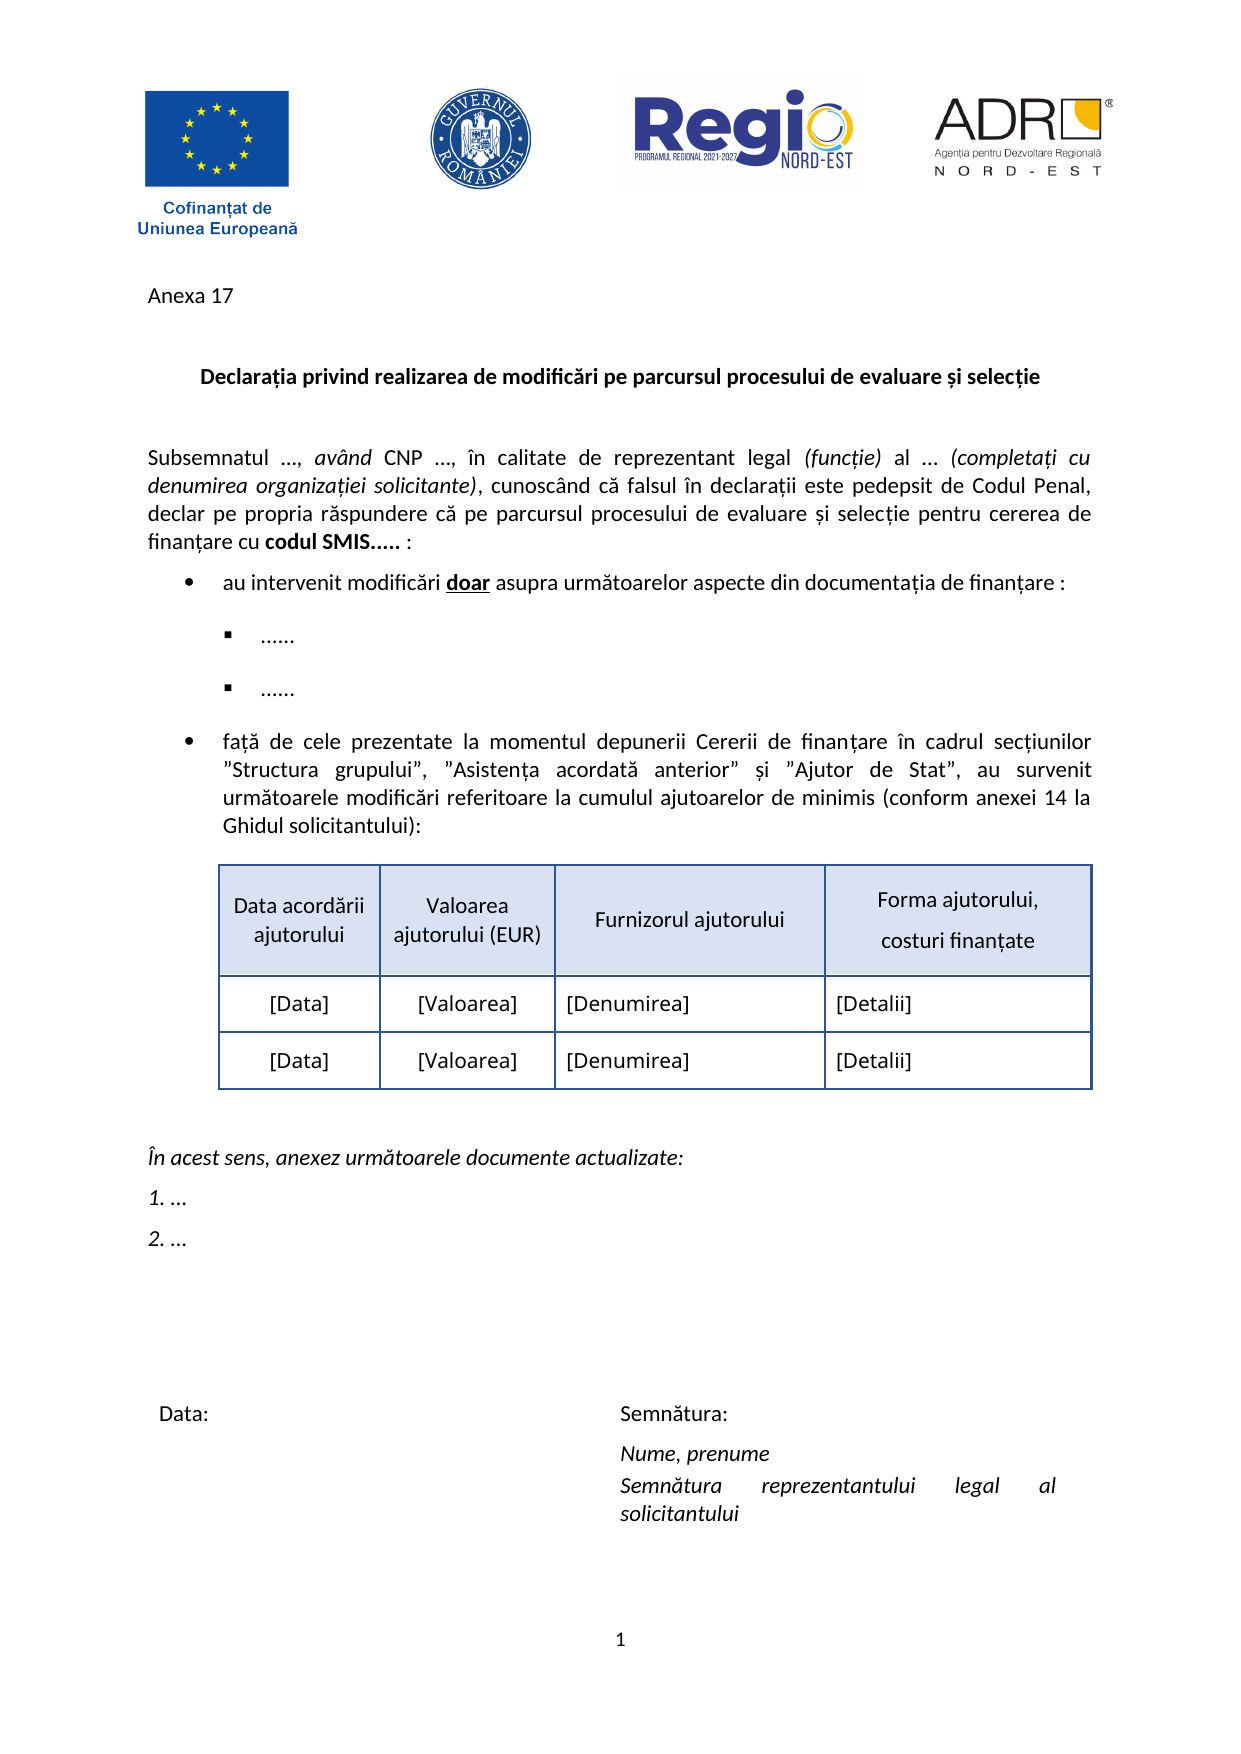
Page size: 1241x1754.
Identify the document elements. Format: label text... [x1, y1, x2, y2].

table_cell [826, 1033, 1090, 1088]
text 2. ... [148, 1224, 1093, 1252]
picture [934, 98, 1114, 176]
table_cell [826, 977, 1090, 1031]
text Declaraţia privind realizarea de modificări pe parcursul procesului de evaluare și selecție [148, 362, 1093, 390]
table_header Forma ajutorului, costuri finanțate [826, 866, 1090, 974]
table_header Data acordării ajutorului [220, 866, 379, 974]
table_cell [556, 1033, 824, 1088]
text Anexa 17 [148, 281, 1093, 309]
picture [614, 71, 867, 189]
table_header Semnătura: Nume, prenume Semnătura reprezentantului legal al solicitantului [609, 1386, 1070, 1532]
table_cell [220, 977, 379, 1031]
text 1. ... [148, 1183, 1093, 1212]
text Subsemnatul …, având CNP …, în calitate de reprezentant legal (funcţie) al … (completaţi cu denumirea organizaţiei solicitante), cunoscând că falsul în declaraţii este pedepsit de Codul Penal, declar pe propria răspundere că pe parcursul procesului de evaluare și selecție pentru cererea de finanțare cu codul SMIS..... : [148, 443, 1093, 555]
table_header Valoarea ajutorului (EUR) [381, 866, 554, 974]
list față de cele prezentate la momentul depunerii Cererii de finanțare în cadrul secțiunilor ”Structura grupului”, ”Asistența acordată anterior” și ”Ajutor de Stat”, au survenit următoarele modificări referitoare la cumulul ajutoarelor de minimis (conform anexei 14 la Ghidul solicitantului): [185, 727, 1093, 839]
table_cell [556, 977, 824, 1031]
list au intervenit modificări doar asupra următoarelor aspecte din documentația de finanțare : [185, 568, 1093, 596]
table_header Data: [148, 1386, 609, 1532]
text În acest sens, anexez următoarele documente actualizate: [148, 1143, 1093, 1171]
picture [430, 87, 532, 190]
table_cell [381, 977, 554, 1031]
list ...... [223, 674, 1093, 702]
table_header Furnizorul ajutorului [556, 866, 824, 974]
table_cell [381, 1033, 554, 1088]
table_cell [220, 1033, 379, 1088]
picture [128, 73, 306, 253]
list ...... [223, 621, 1093, 649]
